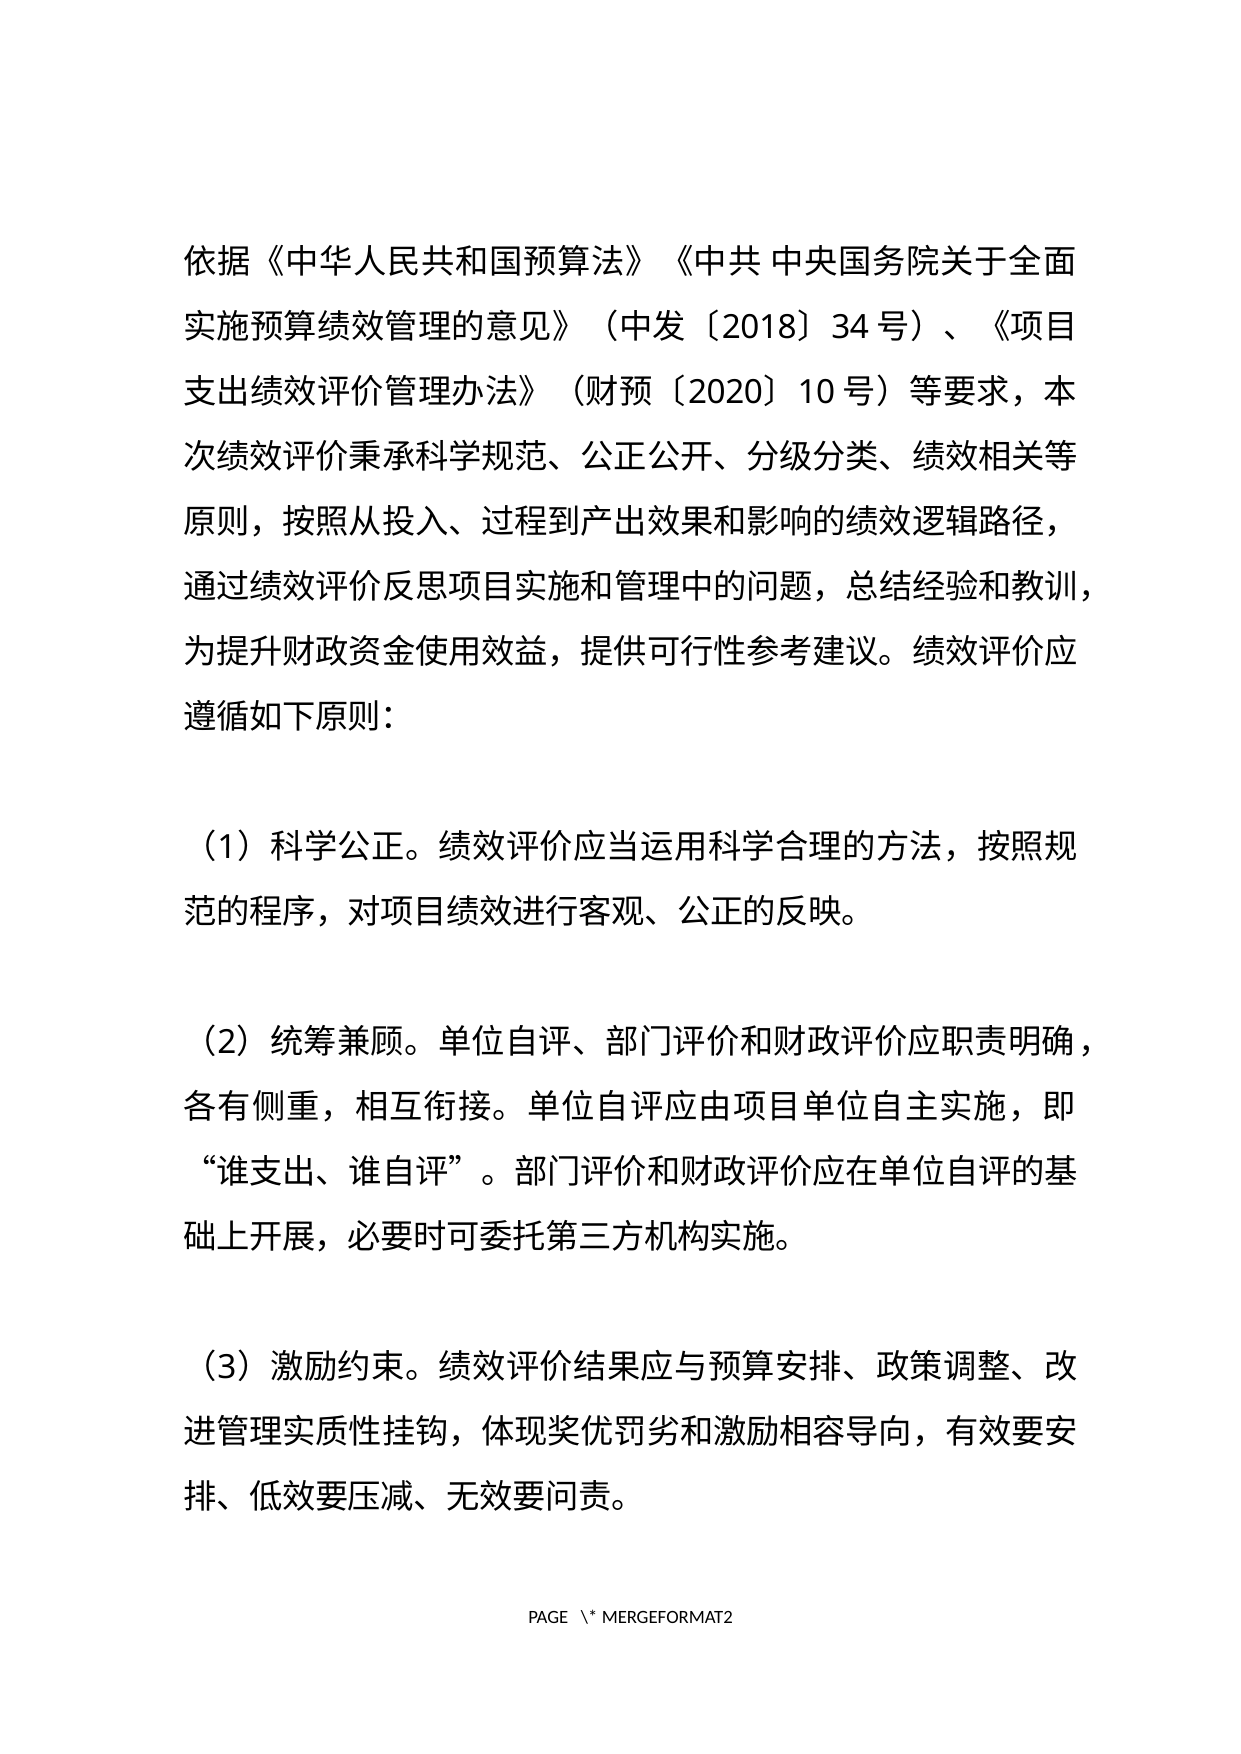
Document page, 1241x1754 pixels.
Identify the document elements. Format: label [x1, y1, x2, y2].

text [183, 162, 1078, 1527]
